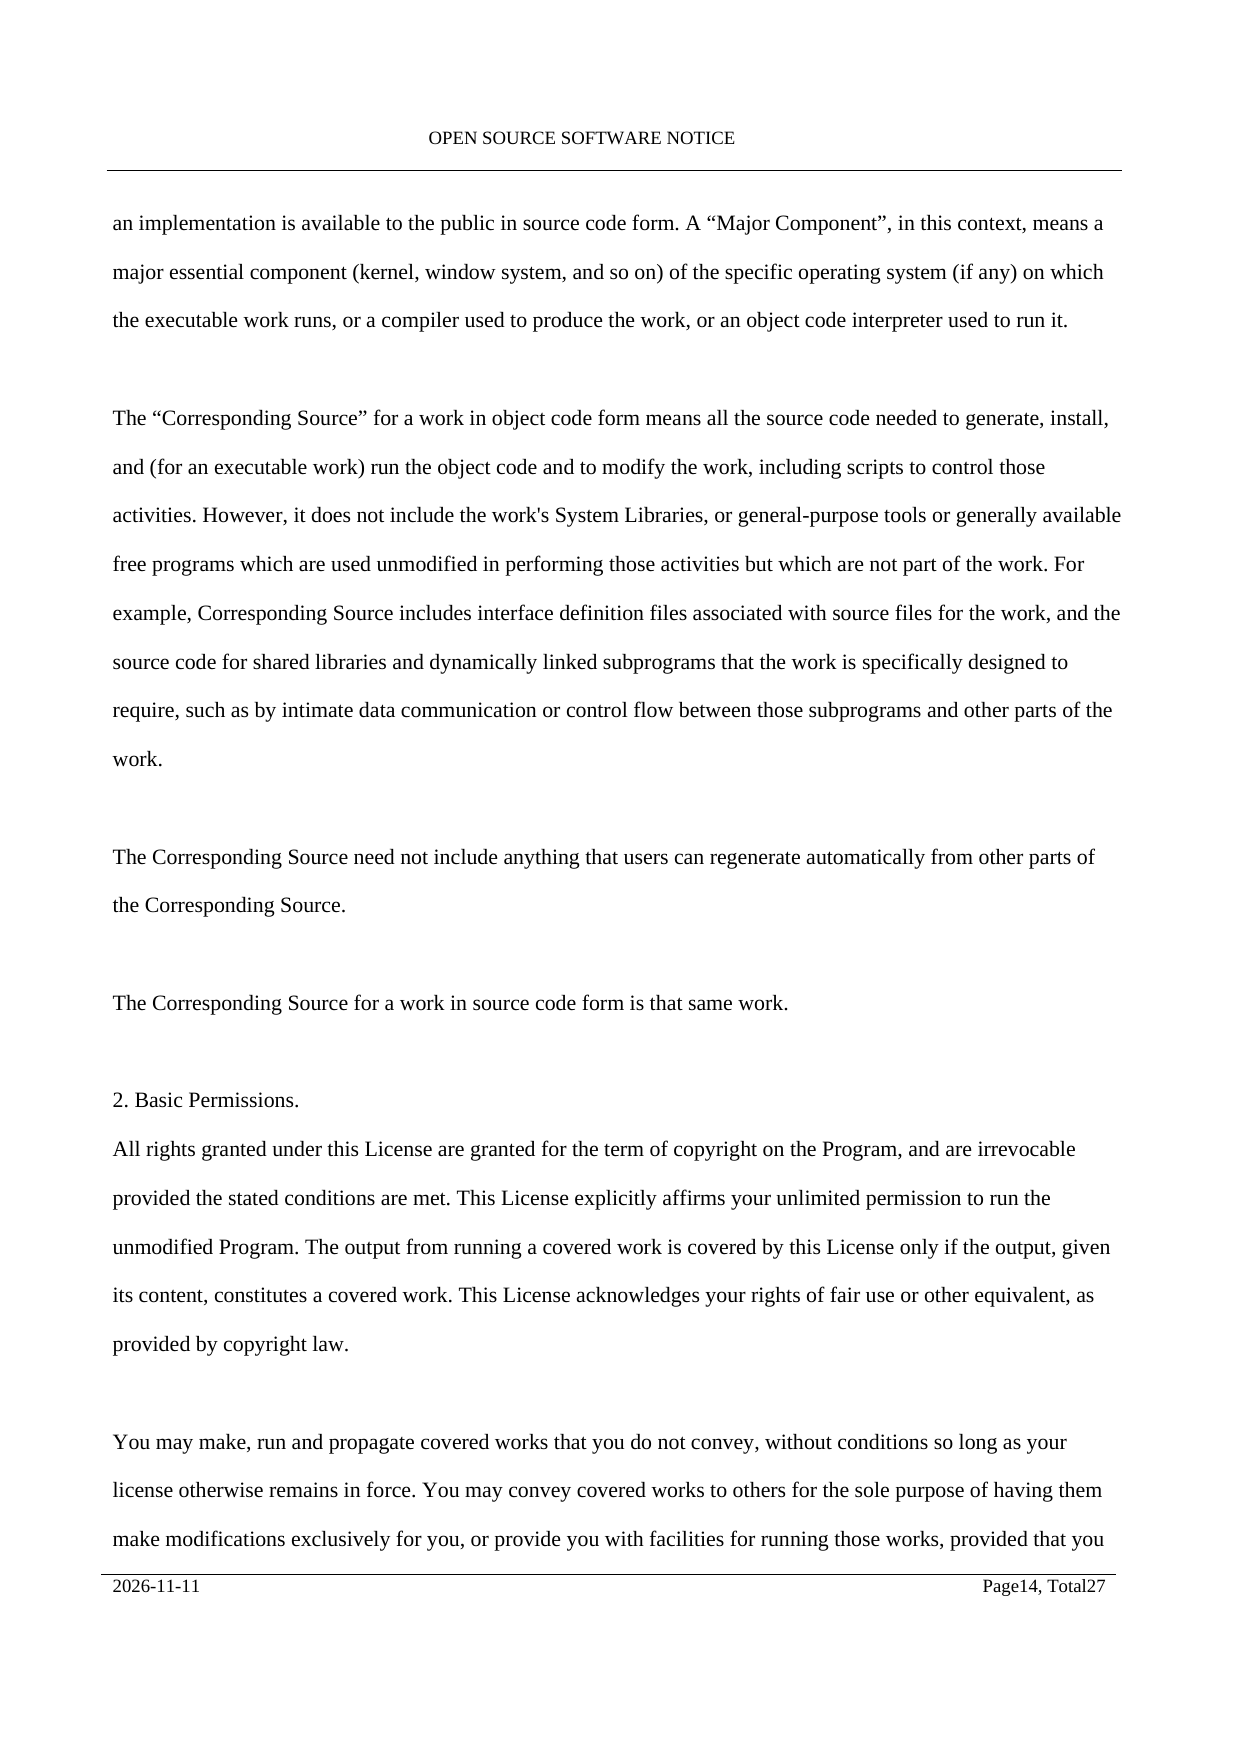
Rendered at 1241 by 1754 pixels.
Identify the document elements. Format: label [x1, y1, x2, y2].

text [112, 206, 1128, 1555]
